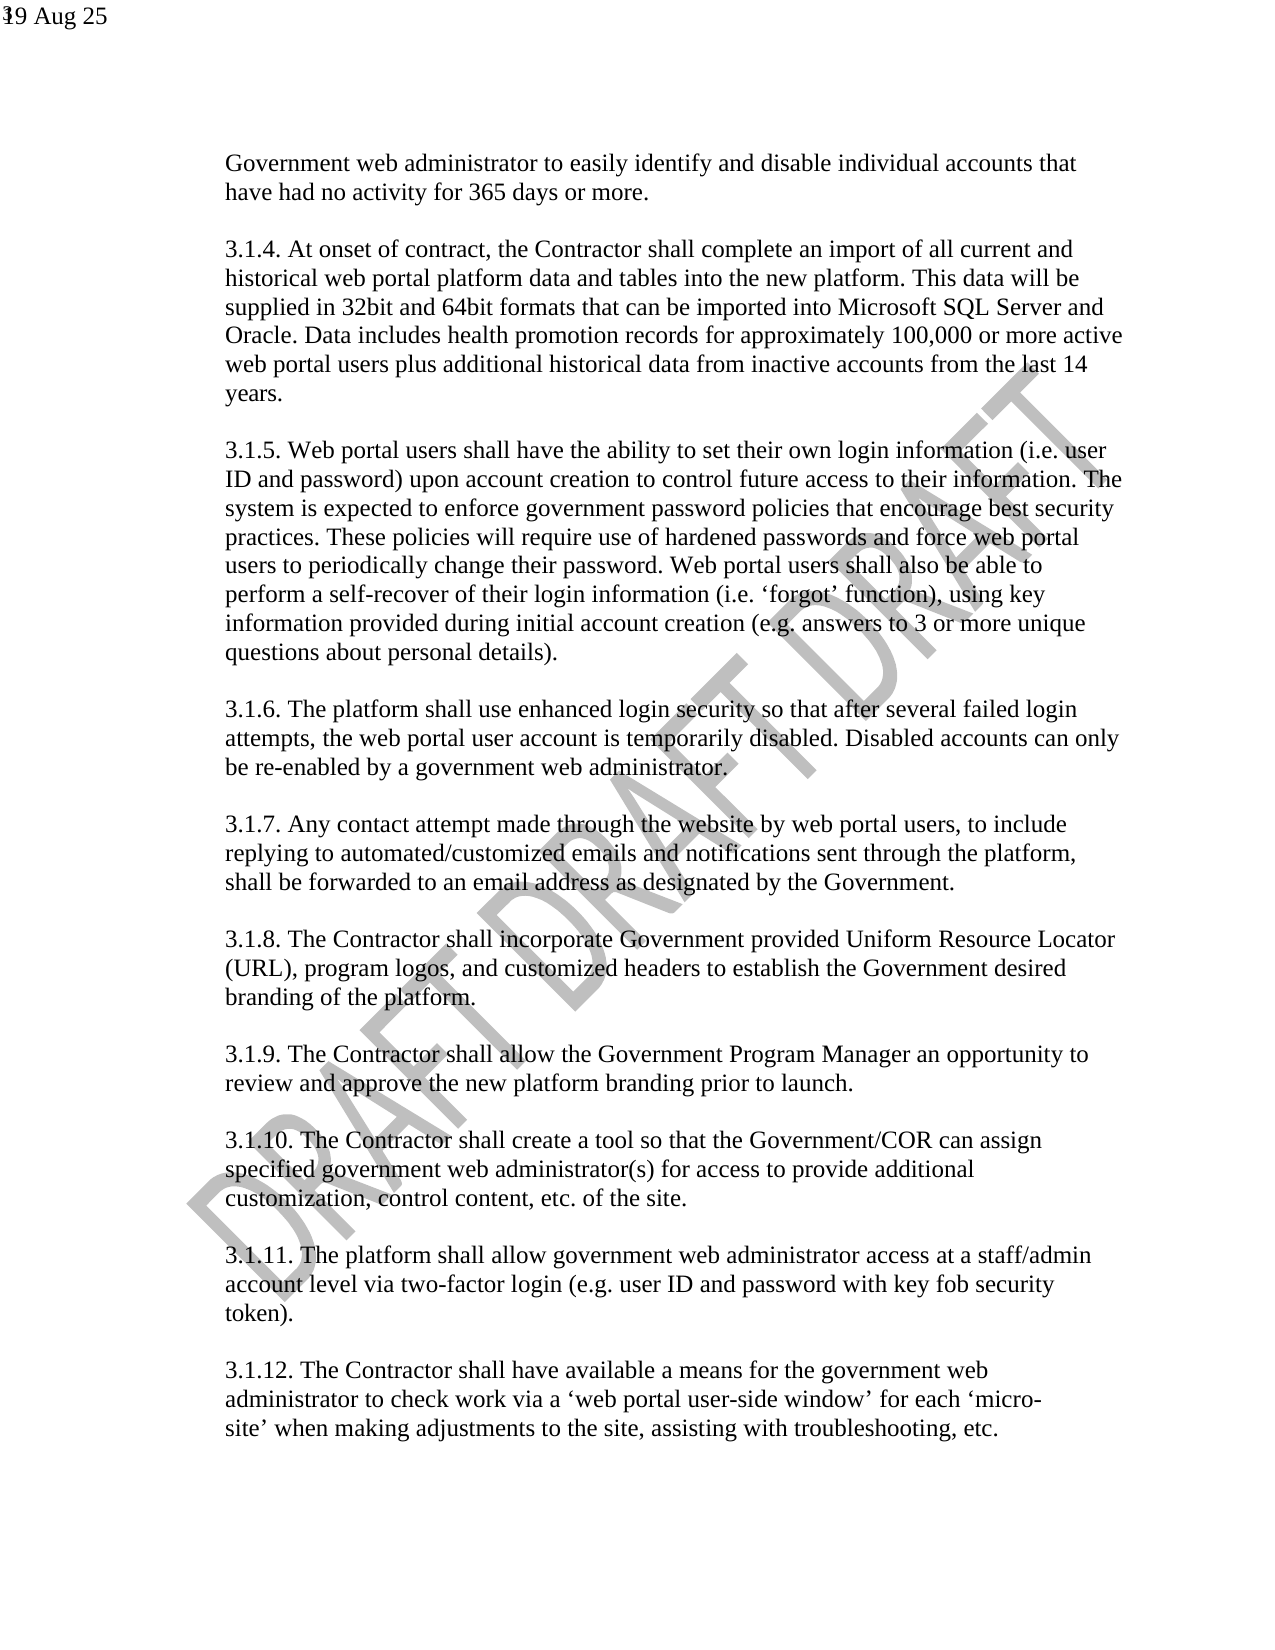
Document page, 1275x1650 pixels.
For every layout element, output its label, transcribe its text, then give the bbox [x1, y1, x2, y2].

text Government web administrator to easily identify and disable individual accounts that have had no activity for 365 days or more. [225, 148, 1109, 205]
list The platform shall use enhanced login security so that after several failed login attempts, the web portal user account is temporarily disabled. Disabled accounts can only be re-enabled by a government web administrator. [225, 694, 1119, 780]
list The platform shall allow government web administrator access at a staff/admin account level via two-factor login (e.g. user ID and password with key fob security token). [225, 1240, 1091, 1327]
list The Contractor shall have available a means for the government web administrator to check work via a ‘web portal user-side window’ for each ‘micro-site’ when making adjustments to the site, assisting with troubleshooting, etc. [225, 1355, 1084, 1442]
list The Contractor shall create a tool so that the Government/COR can assign specified government web administrator(s) for access to provide additional customization, control content, etc. of the site. [225, 1125, 1042, 1212]
list Any contact attempt made through the website by web portal users, to include replying to automated/customized emails and notifications sent through the platform, shall be forwarded to an email address as designated by the Government. [225, 809, 1077, 895]
list The Contractor shall incorporate Government provided Uniform Resource Locator (URL), program logos, and customized headers to establish the Government desired branding of the platform. [225, 924, 1115, 1010]
list Web portal users shall have the ability to set their own login information (i.e. user ID and password) upon account creation to control future access to their information. The system is expected to enforce government password policies that encourage best security practices. These policies will require use of hardened passwords and force web portal users to periodically change their password. Web portal users shall also be able to perform a self-recover of their login information (i.e. ‘forgot’ function), using key information provided during initial account creation (e.g. answers to 3 or more unique questions about personal details). [225, 435, 1122, 665]
list At onset of contract, the Contractor shall complete an import of all current and historical web portal platform data and tables into the new platform. This data will be supplied in 32bit and 64bit formats that can be imported into Microsoft SQL Server and Oracle. Data includes health promotion records for approximately 100,000 or more active web portal users plus additional historical data from inactive accounts from the last 14 years. [225, 234, 1123, 407]
list The Contractor shall allow the Government Program Manager an opportunity to review and approve the new platform branding prior to launch. [225, 1039, 1089, 1097]
